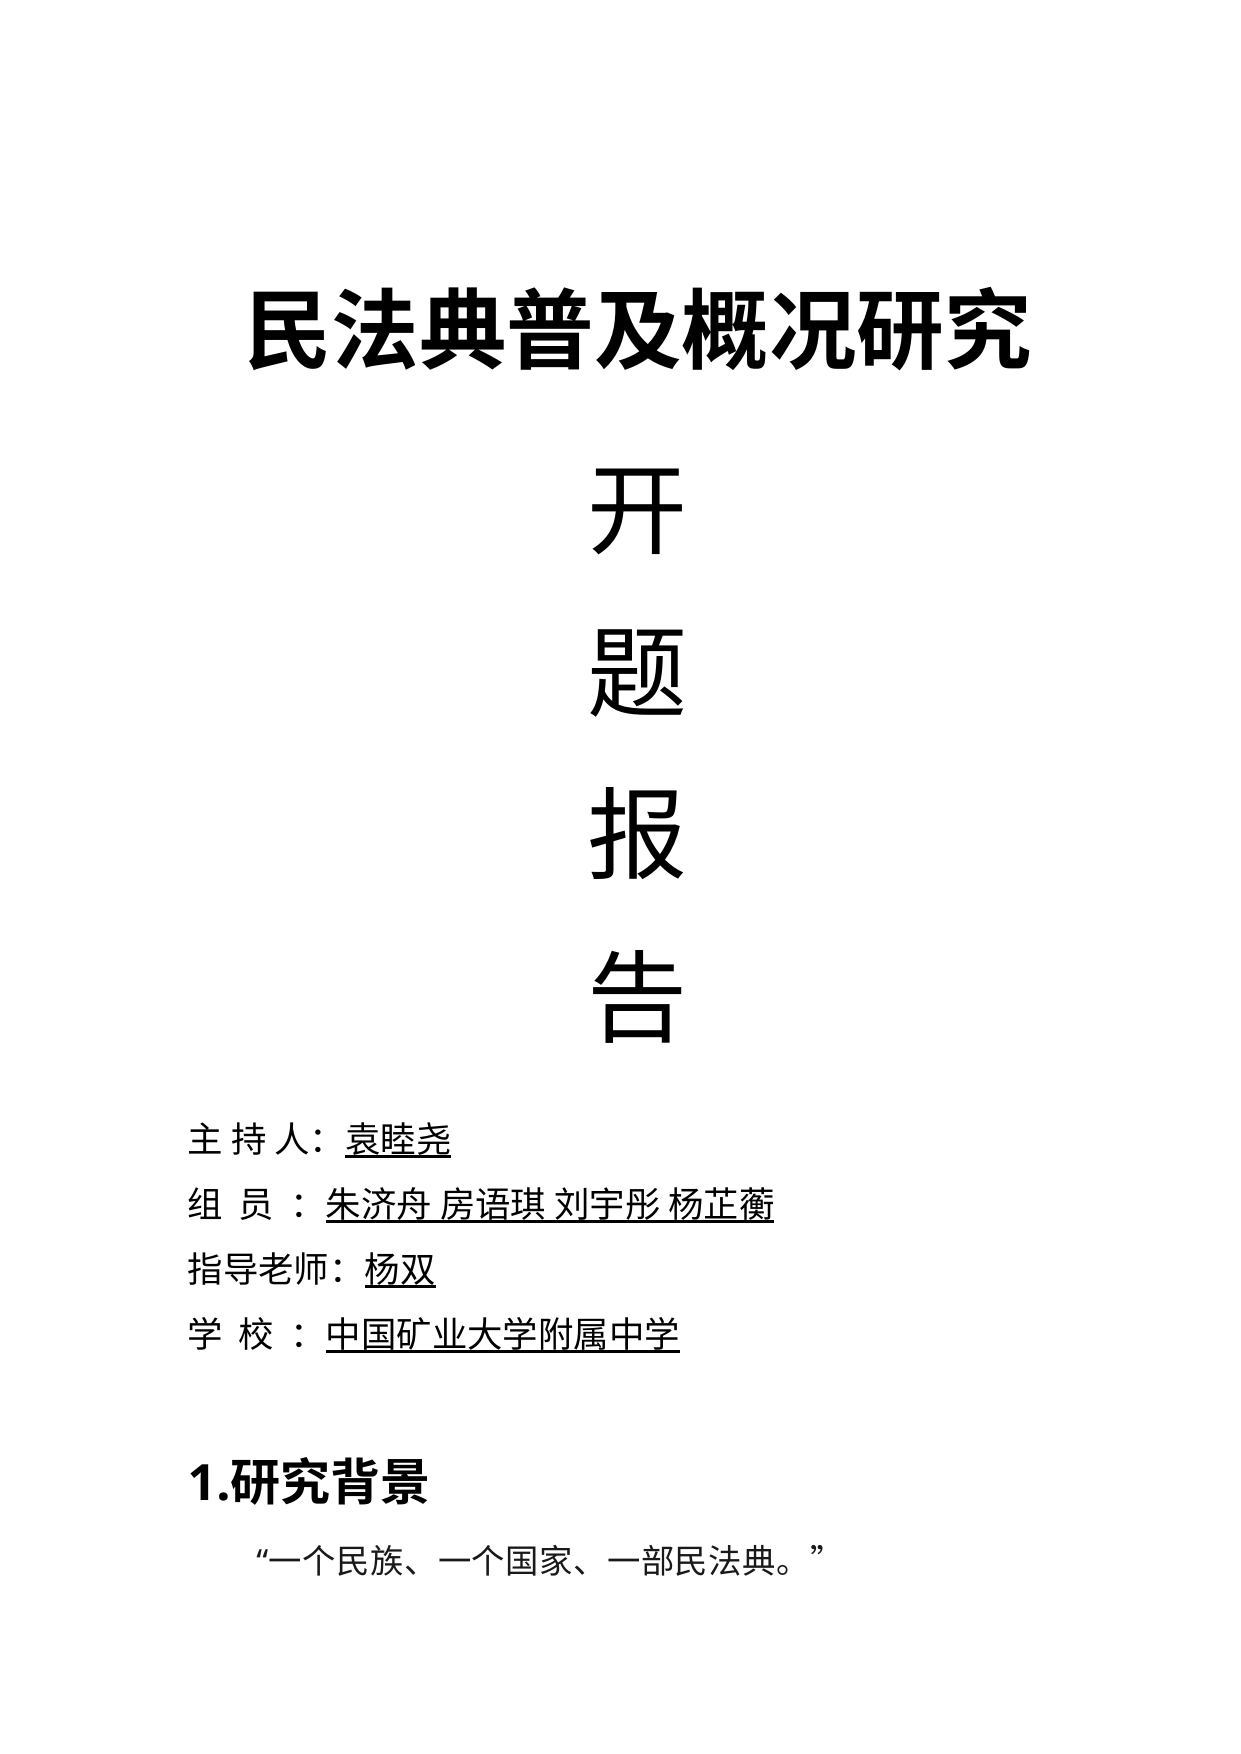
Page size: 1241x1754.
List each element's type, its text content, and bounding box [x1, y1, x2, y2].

text 组 员 ：朱济舟 房语琪 刘宇彤 杨芷蘅 [187, 1169, 1088, 1234]
text “一个民族、一个国家、一部民法典。” [187, 1527, 1088, 1592]
text 指导老师：杨双 [187, 1234, 1088, 1299]
text 主 持 人：袁睦尧 [187, 1104, 1088, 1169]
text 报 [187, 747, 1088, 909]
text 告 [187, 909, 1088, 1072]
text 学 校 ：中国矿业大学附属中学 [187, 1299, 1088, 1364]
text 民法典普及概况研究 [187, 259, 1088, 389]
text 1.研究背景 [187, 1429, 1088, 1527]
text 开 [187, 422, 1088, 584]
text 题 [187, 584, 1088, 747]
